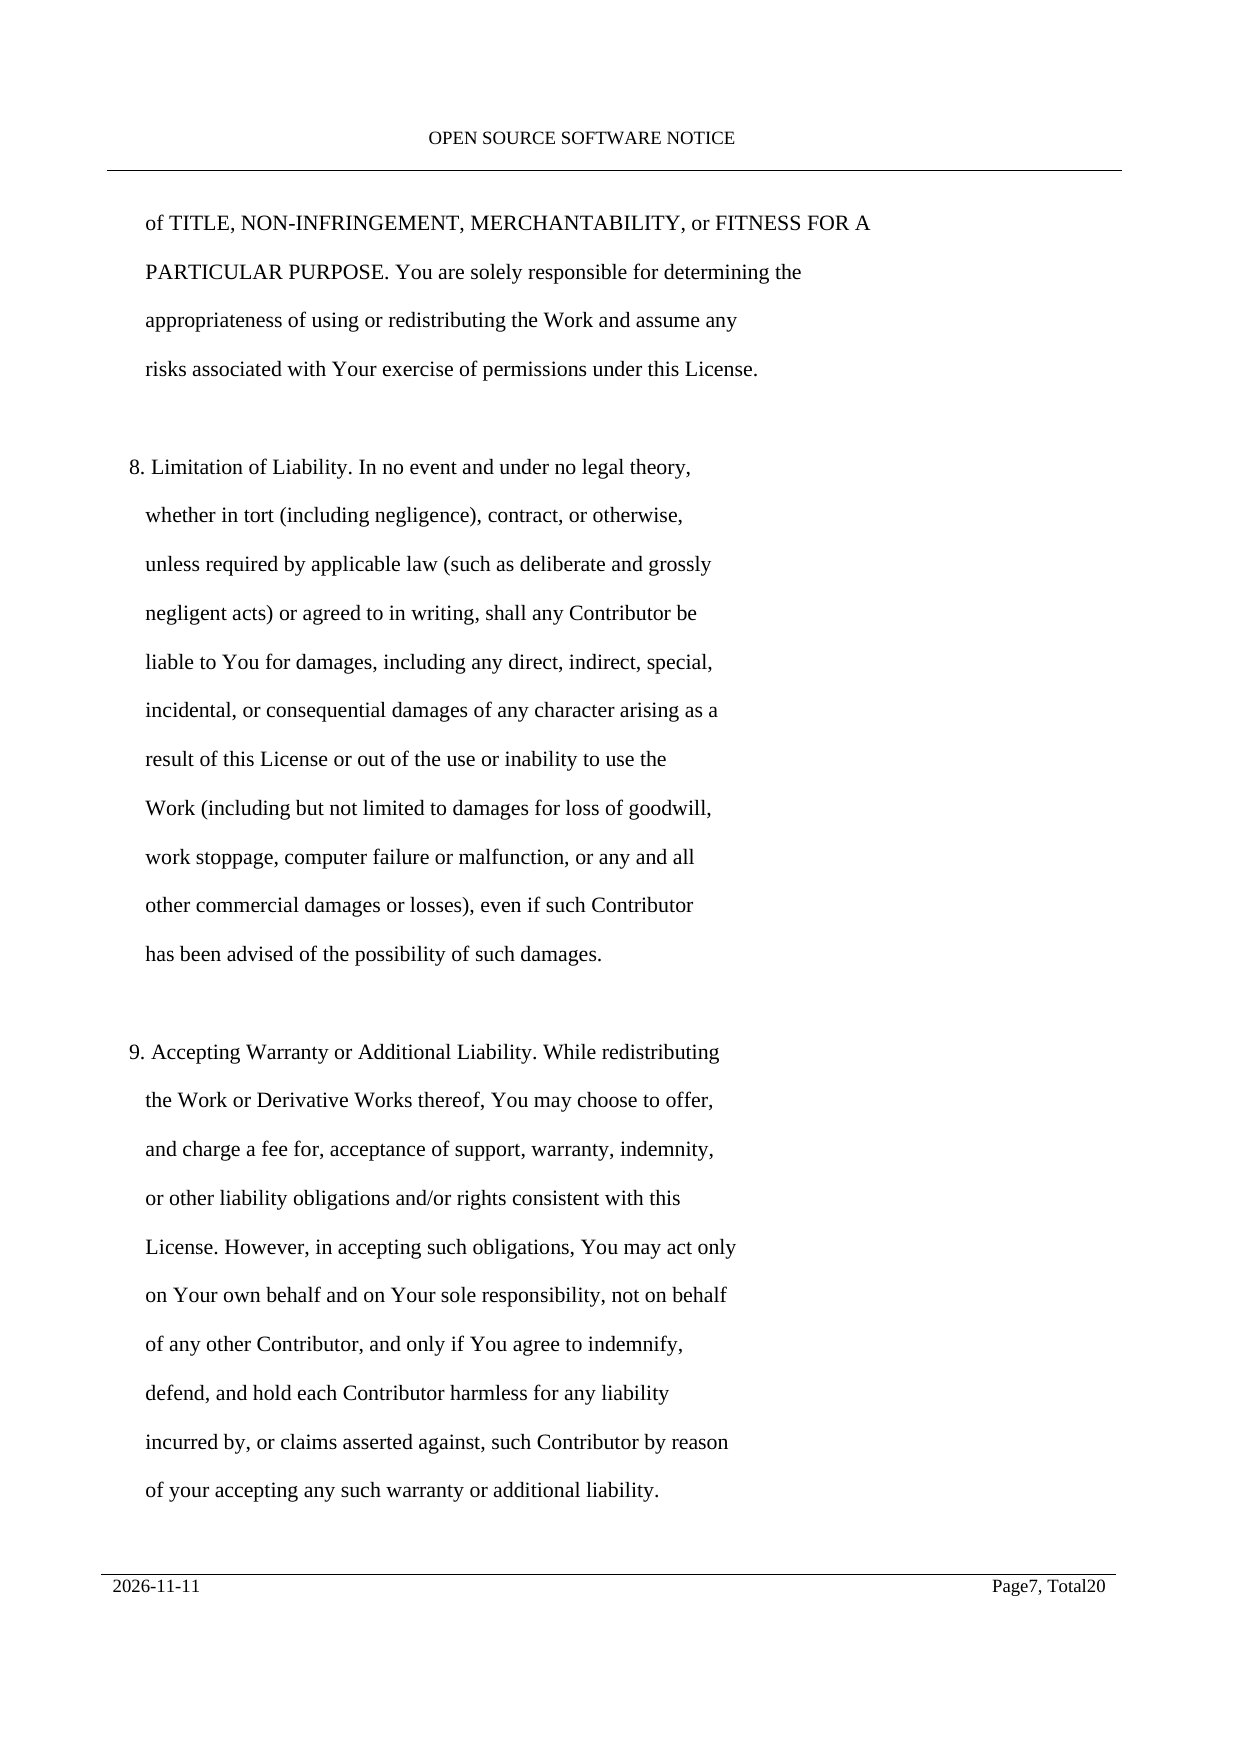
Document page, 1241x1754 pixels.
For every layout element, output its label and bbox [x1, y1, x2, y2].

text [112, 206, 1128, 1506]
